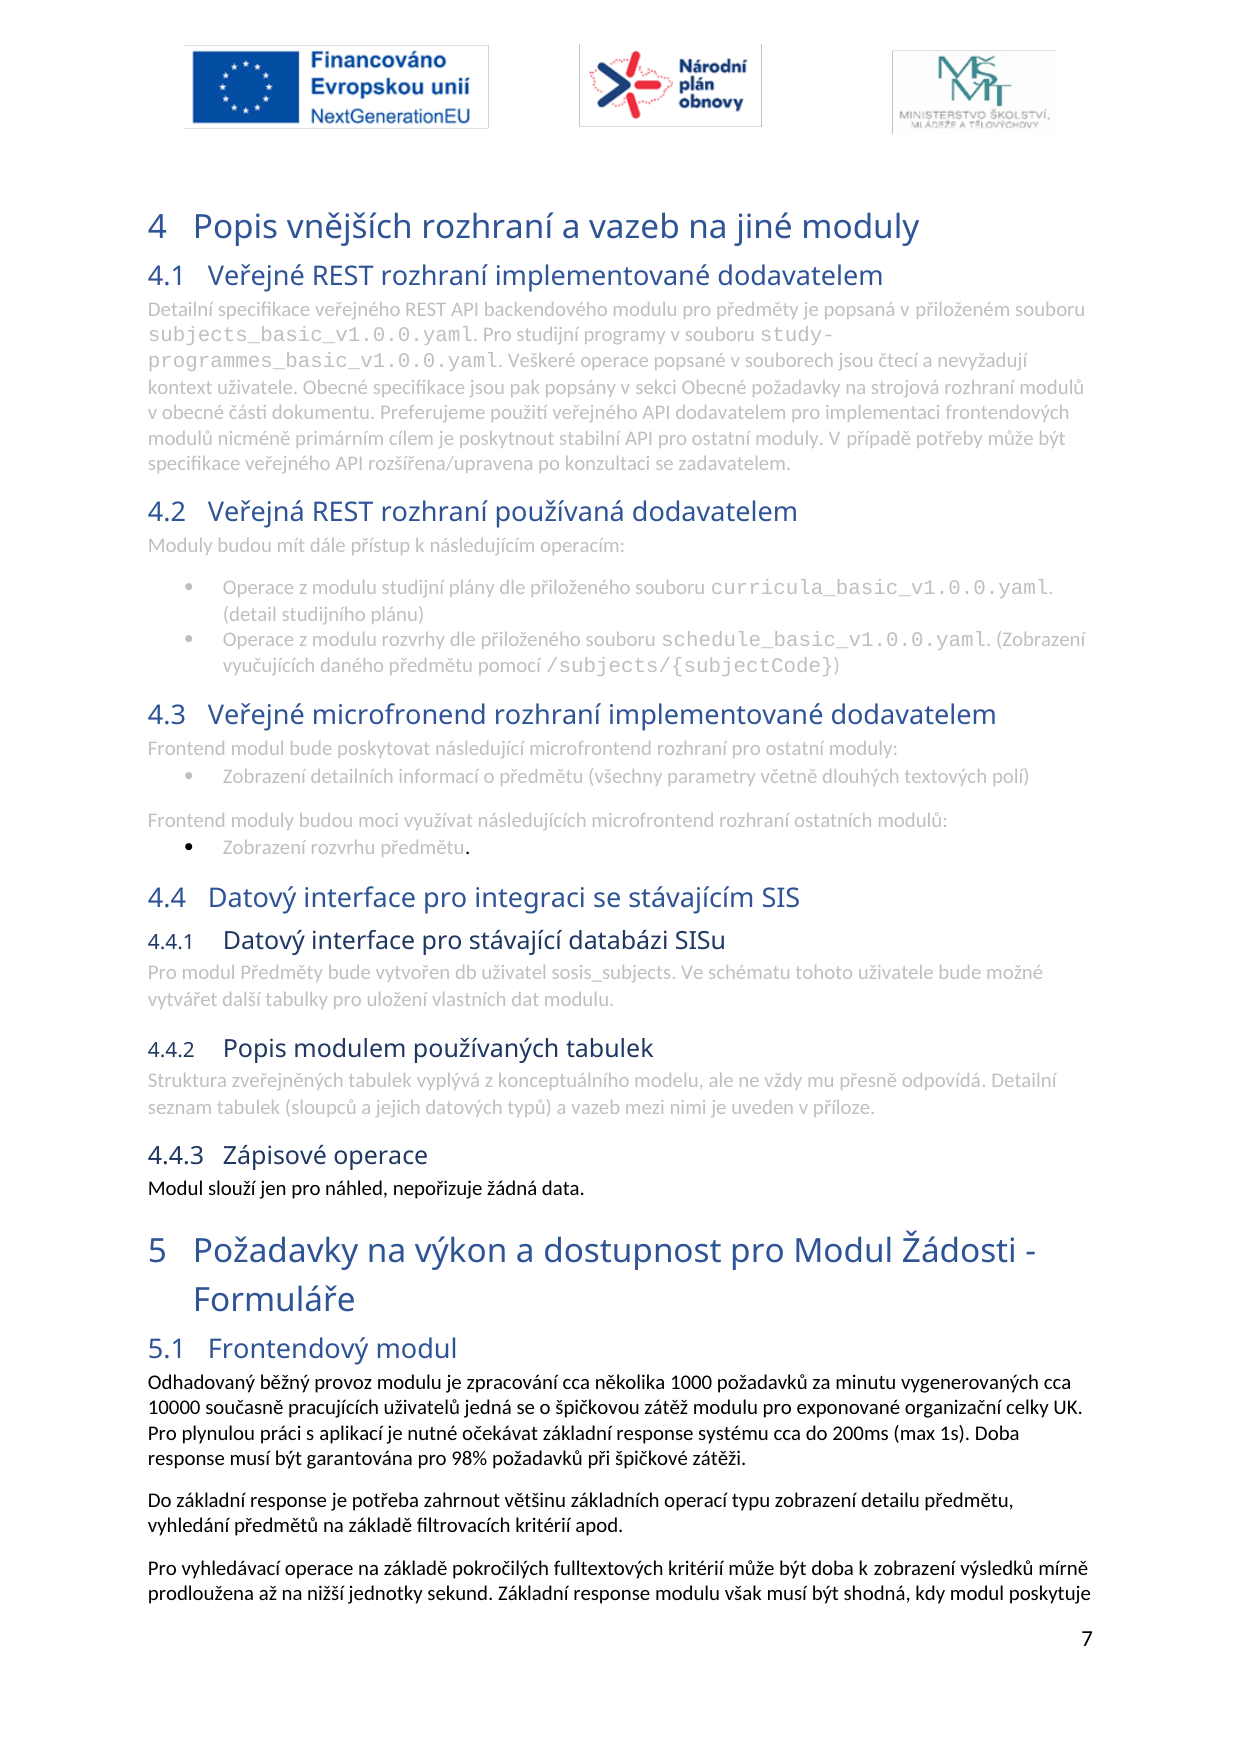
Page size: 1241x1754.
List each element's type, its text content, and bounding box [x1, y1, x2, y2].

picture [183, 44, 1057, 134]
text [148, 1555, 1093, 1606]
subtitle Datový interface pro stávající databázi SISu [148, 922, 1093, 956]
text Frontend moduly budou moci využívat následujících microfrontend rozhraní ostatních modulů: [148, 807, 1093, 832]
list Zobrazení rozvrhu předmětu. [185, 834, 1093, 860]
list Zobrazení detailních informací o předmětu (všechny parametry včetně dlouhých textových polí) [185, 763, 1093, 788]
subtitle Veřejná REST rozhraní používaná dodavatelem [148, 492, 1093, 529]
subtitle Datový interface pro integraci se stávajícím SIS [148, 878, 1093, 915]
subtitle Požadavky na výkon a dostupnost pro Modul Žádosti - Formuláře [148, 1227, 1093, 1321]
subtitle Veřejné REST rozhraní implementované dodavatelem [148, 256, 1093, 293]
text Do základní response je potřeba zahrnout většinu základních operací typu zobrazení detailu předmětu, vyhledání předmětů na základě filtrovacích kritérií apod. [148, 1487, 1093, 1538]
text Odhadovaný běžný provoz modulu je zpracování cca několika 1000 požadavků za minutu vygenerovaných cca 10000 současně pracujících uživatelů jedná se o špičkovou zátěž modulu pro exponované organizační celky UK. Pro plynulou práci s aplikací je nutné očekávat základní response systému cca do 200ms (max 1s). Doba response musí být garantována pro 98% požadavků při špičkové zátěži. [148, 1369, 1093, 1471]
list Operace z modulu studijní plány dle přiloženého souboru curricula_basic_v1.0.0.yaml. (detail studijního plánu) [185, 574, 1093, 626]
list Operace z modulu rozvrhy dle přiloženého souboru schedule_basic_v1.0.0.yaml. (Zobrazení vyučujících daného předmětu pomocí /subjects/{subjectCode}) [185, 626, 1093, 679]
subtitle Veřejné microfronend rozhraní implementované dodavatelem [148, 696, 1093, 733]
text Frontend modul bude poskytovat následující microfrontend rozhraní pro ostatní moduly: [148, 736, 1093, 761]
subtitle Zápisové operace [148, 1138, 1093, 1172]
subtitle Popis vnějších rozhraní a vazeb na jiné moduly [148, 203, 1093, 248]
text Moduly budou mít dále přístup k následujícím operacím: [148, 532, 1093, 558]
subtitle Frontendový modul [148, 1329, 1093, 1366]
text Struktura zveřejněných tabulek vyplývá z konceptuálního modelu, ale ne vždy mu přesně odpovídá. Detailní seznam tabulek (sloupců a jejich datových typů) a vazeb mezi nimi je uveden v příloze. [148, 1067, 1093, 1119]
subtitle Popis modulem používaných tabulek [148, 1030, 1093, 1064]
text Modul slouží jen pro náhled, nepořizuje žádná data. [148, 1175, 1093, 1200]
text Pro modul Předměty bude vytvořen db uživatel sosis_subjects. Ve schématu tohoto uživatele bude možné vytvářet další tabulky pro uložení vlastních dat modulu. [148, 959, 1093, 1012]
text Detailní specifikace veřejného REST API backendového modulu pro předměty je popsaná v přiloženém souboru subjects_basic_v1.0.0.yaml. Pro studijní programy v souboru study-programmes_basic_v1.0.0.yaml. Veškeré operace popsané v souborech jsou čtecí a nevyžadují kontext uživatele. Obecné specifikace jsou pak popsány v sekci Obecné požadavky na strojová rozhraní modulů v obecné části dokumentu. Preferujeme použití veřejného API dodavatelem pro implementaci frontendových modulů nicméně primárním cílem je poskytnout stabilní API pro ostatní moduly. V případě potřeby může být specifikace veřejného API rozšířena/upravena po konzultaci se zadavatelem. [148, 296, 1093, 476]
